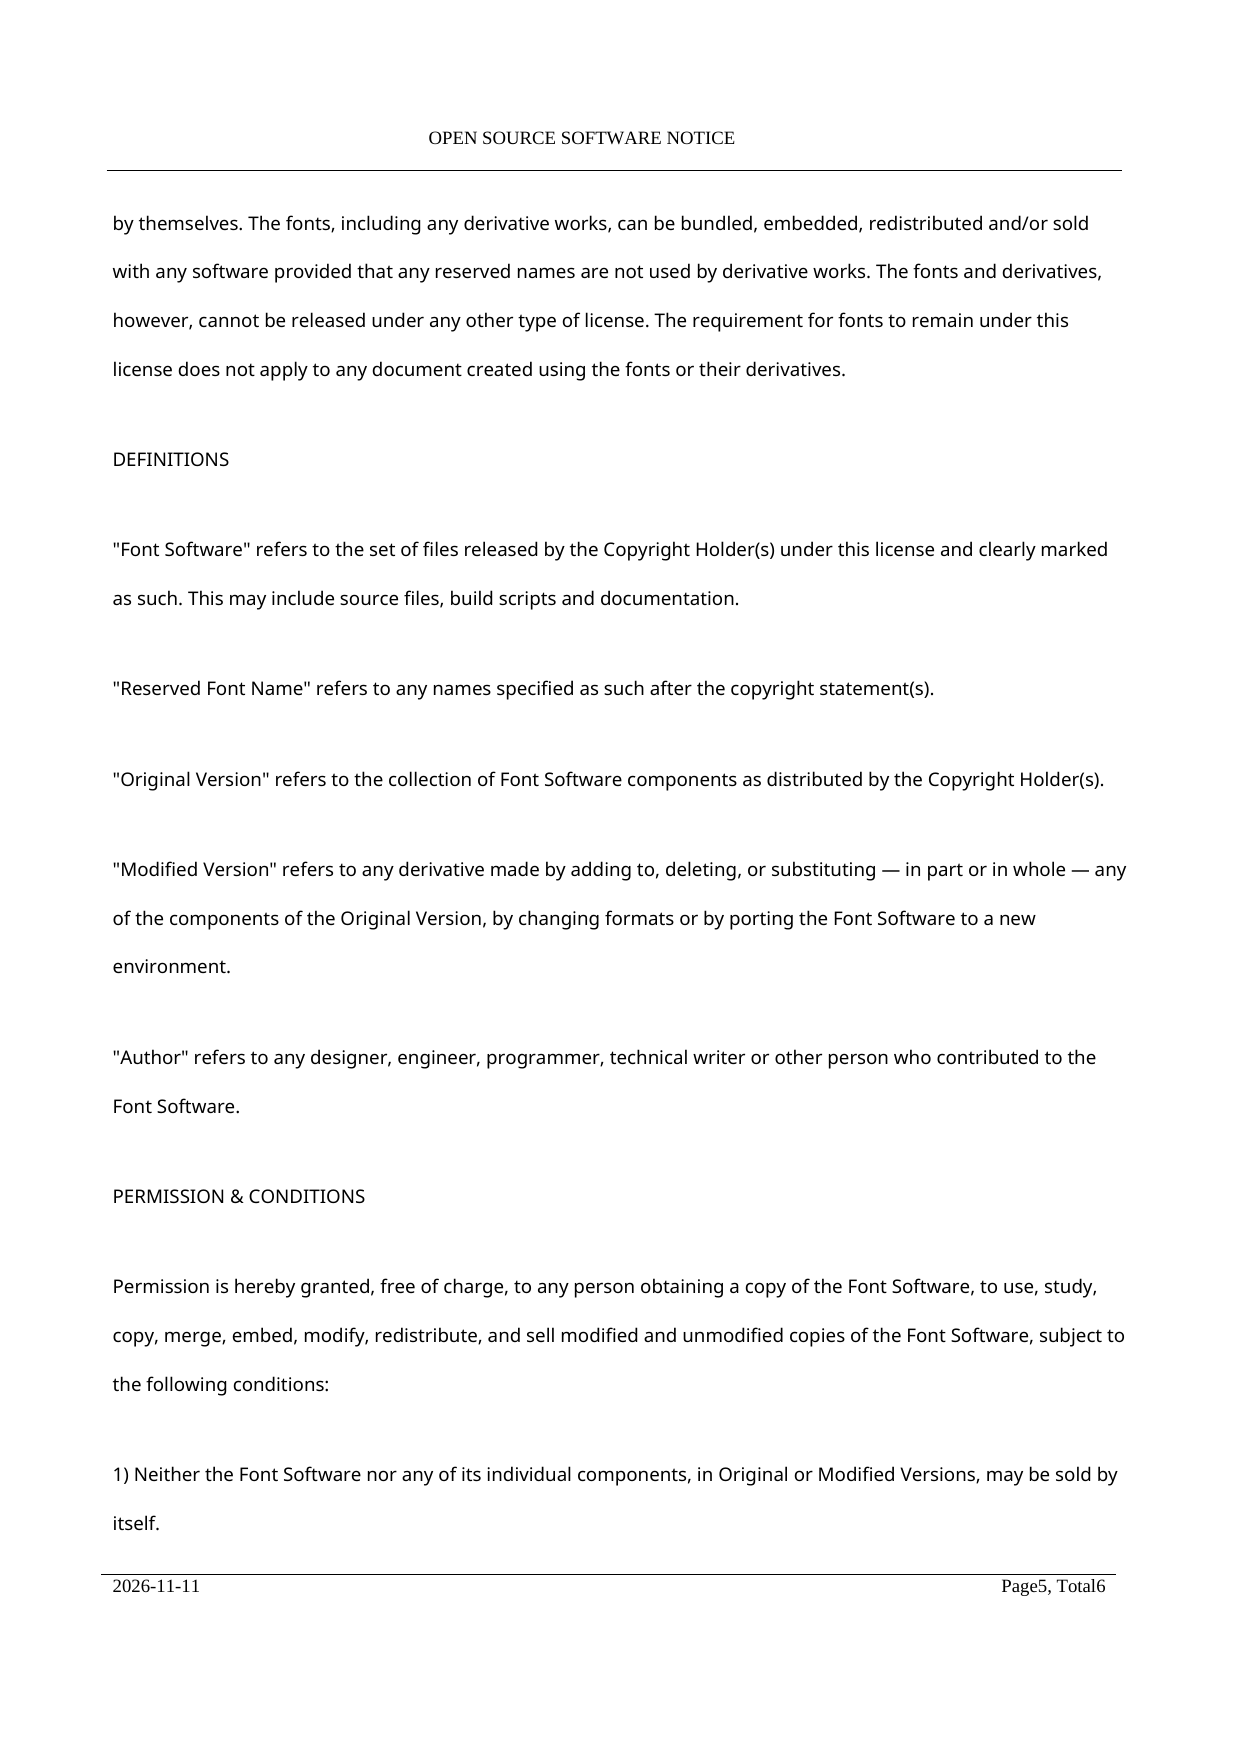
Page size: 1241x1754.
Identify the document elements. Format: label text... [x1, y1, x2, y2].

text "Reserved Font Name" refers to any names specified as such after the copyright statement(s). [112, 672, 1128, 705]
text "Font Software" refers to the set of files released by the Copyright Holder(s) under this license and clearly marked as such. This may include source files, build scripts and documentation. [112, 533, 1128, 614]
text "Author" refers to any designer, engineer, programmer, technical writer or other person who contributed to the Font Software. [112, 1041, 1128, 1122]
text 1) Neither the Font Software nor any of its individual components, in Original or Modified Versions, may be sold by itself. [112, 1458, 1128, 1539]
text "Original Version" refers to the collection of Font Software components as distributed by the Copyright Holder(s). [112, 763, 1128, 795]
text Permission is hereby granted, free of charge, to any person obtaining a copy of the Font Software, to use, study, copy, merge, embed, modify, redistribute, and sell modified and unmodified copies of the Font Software, subject to the following conditions: [112, 1270, 1128, 1400]
text "Modified Version" refers to any derivative made by adding to, deleting, or substituting — in part or in whole — any of the components of the Original Version, by changing formats or by porting the Font Software to a new environment. [112, 853, 1128, 983]
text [112, 206, 1128, 385]
text PERMISSION & CONDITIONS [112, 1180, 1128, 1212]
text DEFINITIONS [112, 443, 1128, 475]
